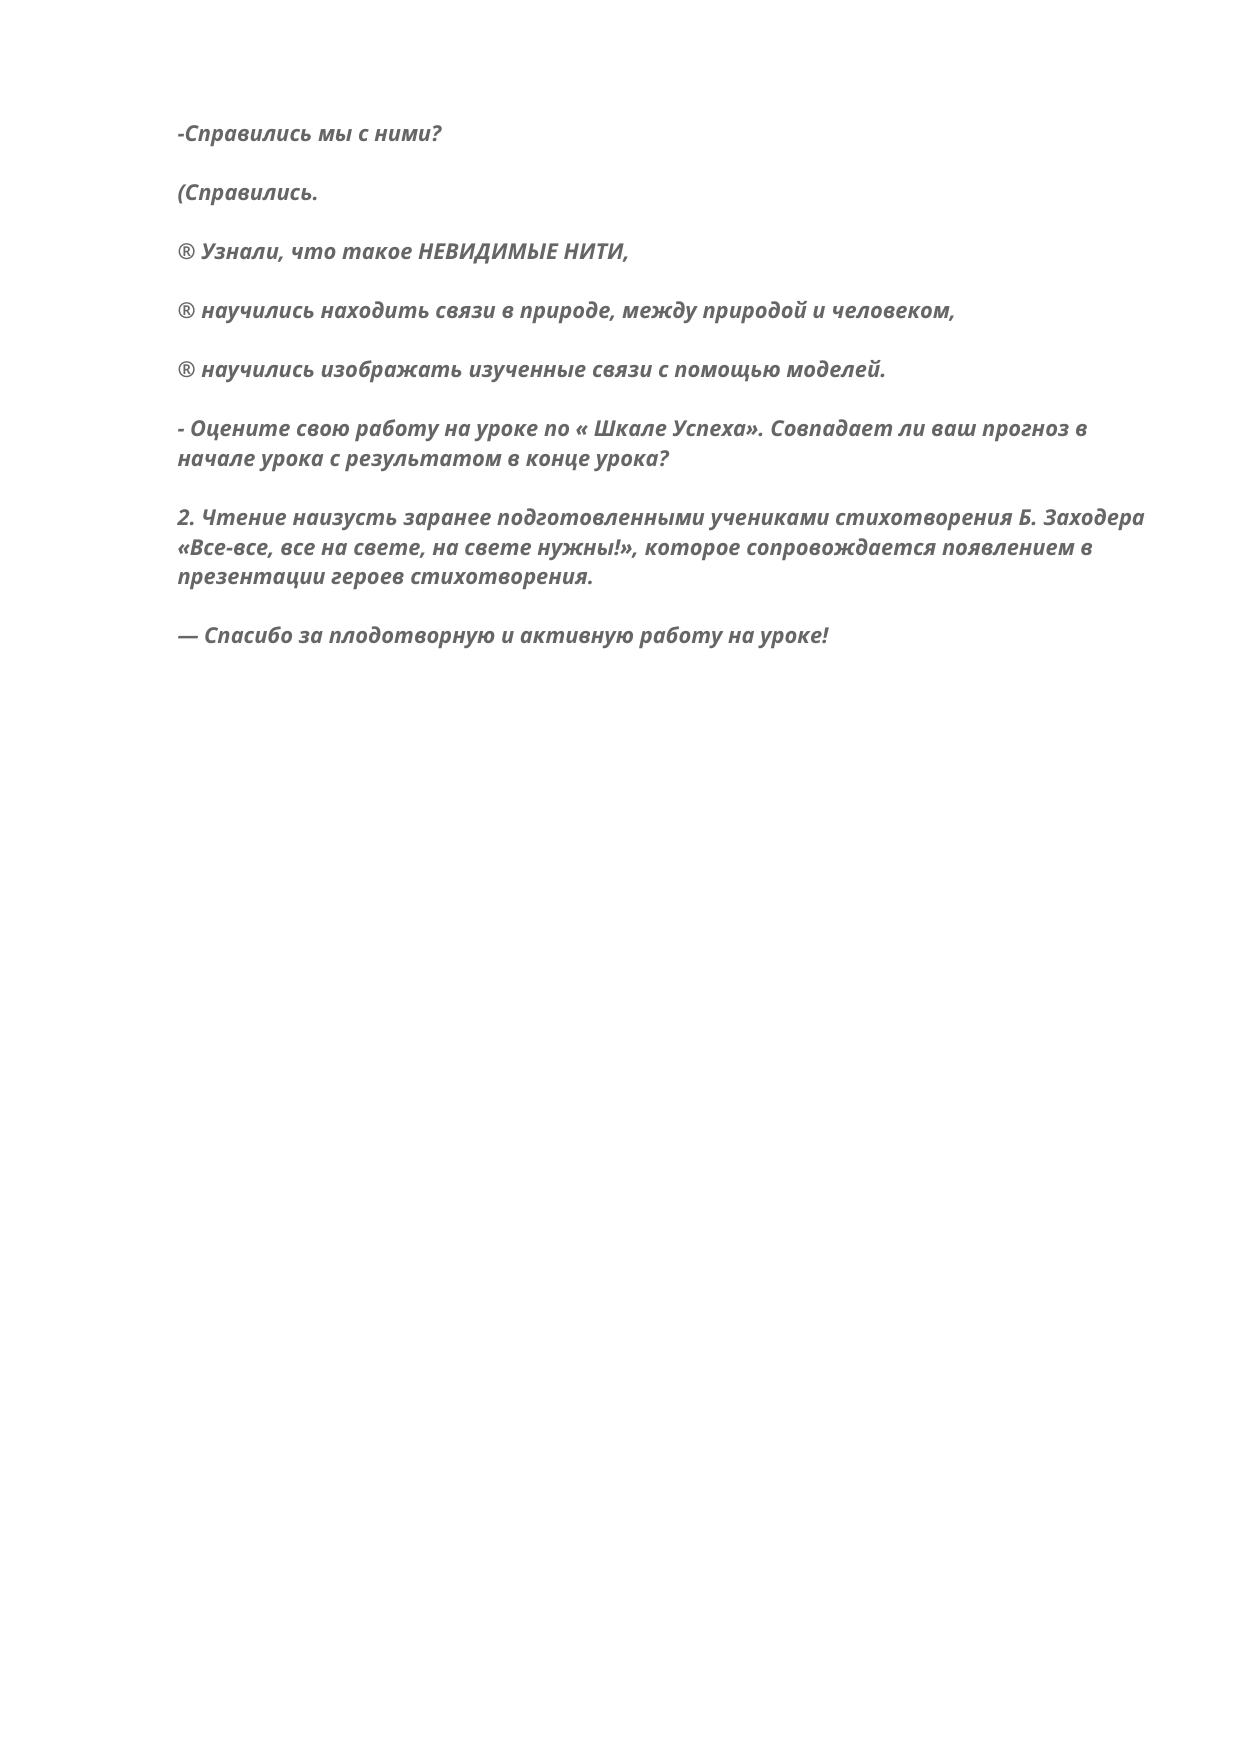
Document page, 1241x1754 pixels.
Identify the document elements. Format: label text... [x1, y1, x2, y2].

text ® научились находить связи в природе, между природой и человеком, [177, 295, 1152, 325]
text -Справились мы с ними? [177, 118, 1152, 148]
text — Спасибо за плодотворную и активную работу на уроке! [177, 620, 1152, 650]
text (Справились. [177, 177, 1152, 207]
text ® Узнали, что такое НЕВИДИМЫЕ НИТИ, [177, 236, 1152, 266]
text - Оцените свою работу на уроке по « Шкале Успеха». Совпадает ли ваш прогноз в начале урока с результатом в конце урока? [177, 413, 1152, 472]
text 2. Чтение наизусть заранее подготовленными учениками стихотворения Б. Заходера «Все-все, все на свете, на свете нужны!», которое сопровождается появлением в презентации героев стихотворения. [177, 502, 1152, 591]
text ® научились изображать изученные связи с помощью моделей. [177, 354, 1152, 384]
